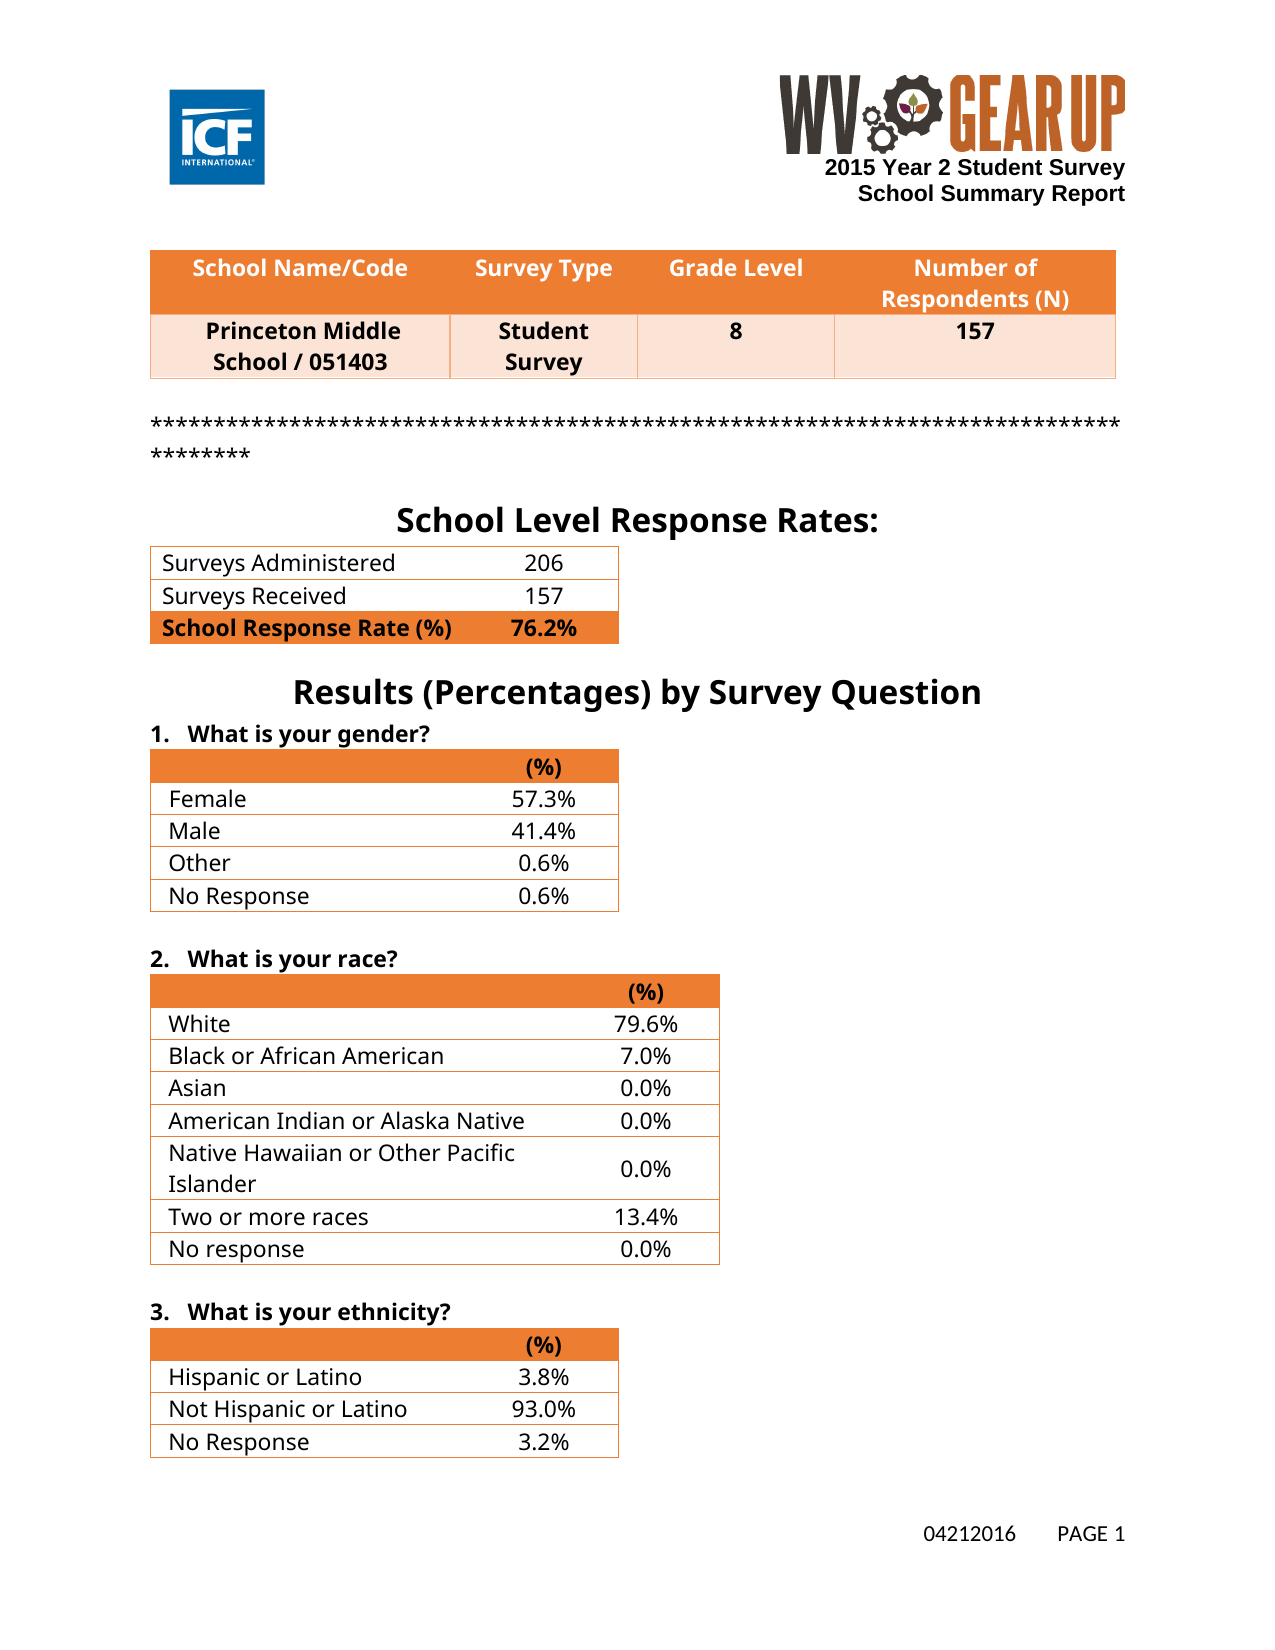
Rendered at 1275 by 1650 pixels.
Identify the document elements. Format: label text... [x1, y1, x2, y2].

table_cell 0.0% [572, 1072, 719, 1103]
picture [167, 87, 268, 188]
list What is your race? [150, 943, 1125, 974]
table_cell Asian [151, 1072, 572, 1103]
table_cell Princeton Middle School / 051403 [151, 315, 449, 377]
list What is your gender? [150, 718, 1125, 749]
table_header [151, 750, 469, 782]
table_cell 57.3% [469, 783, 618, 814]
table_cell 41.4% [469, 815, 618, 846]
table_cell 8 [638, 315, 834, 377]
text ************************************************************************************* [150, 410, 1125, 472]
table_cell Surveys Received [151, 580, 469, 611]
table_cell American Indian or Alaska Native [151, 1105, 572, 1136]
table_header Surveys Administered [151, 547, 469, 578]
table_header [151, 1329, 469, 1360]
table_cell 0.0% [572, 1137, 719, 1199]
table_cell 13.4% [572, 1200, 719, 1232]
table_cell Male [151, 815, 469, 846]
table_header (%) [572, 975, 719, 1007]
table_cell Female [151, 783, 469, 814]
table_cell 0.0% [572, 1233, 719, 1264]
table_header 206 [469, 547, 618, 578]
table_cell Other [151, 847, 469, 878]
table_cell Not Hispanic or Latino [151, 1393, 469, 1424]
table_cell 0.6% [469, 880, 618, 911]
table_cell 79.6% [572, 1008, 719, 1039]
table_cell 157 [469, 580, 618, 611]
table_cell Native Hawaiian or Other Pacific Islander [151, 1137, 572, 1199]
table_header School Name/Code [151, 251, 449, 314]
table_cell Student Survey [451, 315, 637, 377]
table_header (%) [469, 1329, 618, 1360]
table_header (%) [469, 750, 618, 782]
subtitle Results (Percentages) by Survey Question [150, 669, 1125, 714]
table_cell Two or more races [151, 1200, 572, 1232]
table_cell 3.2% [469, 1425, 618, 1457]
table_cell 0.6% [469, 847, 618, 878]
table_cell No Response [151, 1425, 469, 1457]
table_cell No response [151, 1233, 572, 1264]
table_cell Hispanic or Latino [151, 1361, 469, 1392]
table_cell 93.0% [469, 1393, 618, 1424]
table_header Grade Level [638, 251, 834, 314]
subtitle School Level Response Rates: [150, 497, 1125, 543]
table_header Survey Type [451, 251, 637, 314]
table_cell School Response Rate (%) [151, 612, 469, 643]
table_cell 7.0% [572, 1040, 719, 1071]
table_cell Black or African American [151, 1040, 572, 1071]
table_cell 3.8% [469, 1361, 618, 1392]
list What is your ethnicity? [150, 1296, 1125, 1327]
table_cell White [151, 1008, 572, 1039]
table_cell 0.0% [572, 1105, 719, 1136]
table_cell No Response [151, 880, 469, 911]
table_header Number of Respondents (N) [835, 251, 1115, 314]
table_cell 157 [835, 315, 1115, 377]
table_header [151, 975, 572, 1007]
picture [779, 75, 1125, 154]
table_cell 76.2% [469, 612, 618, 643]
